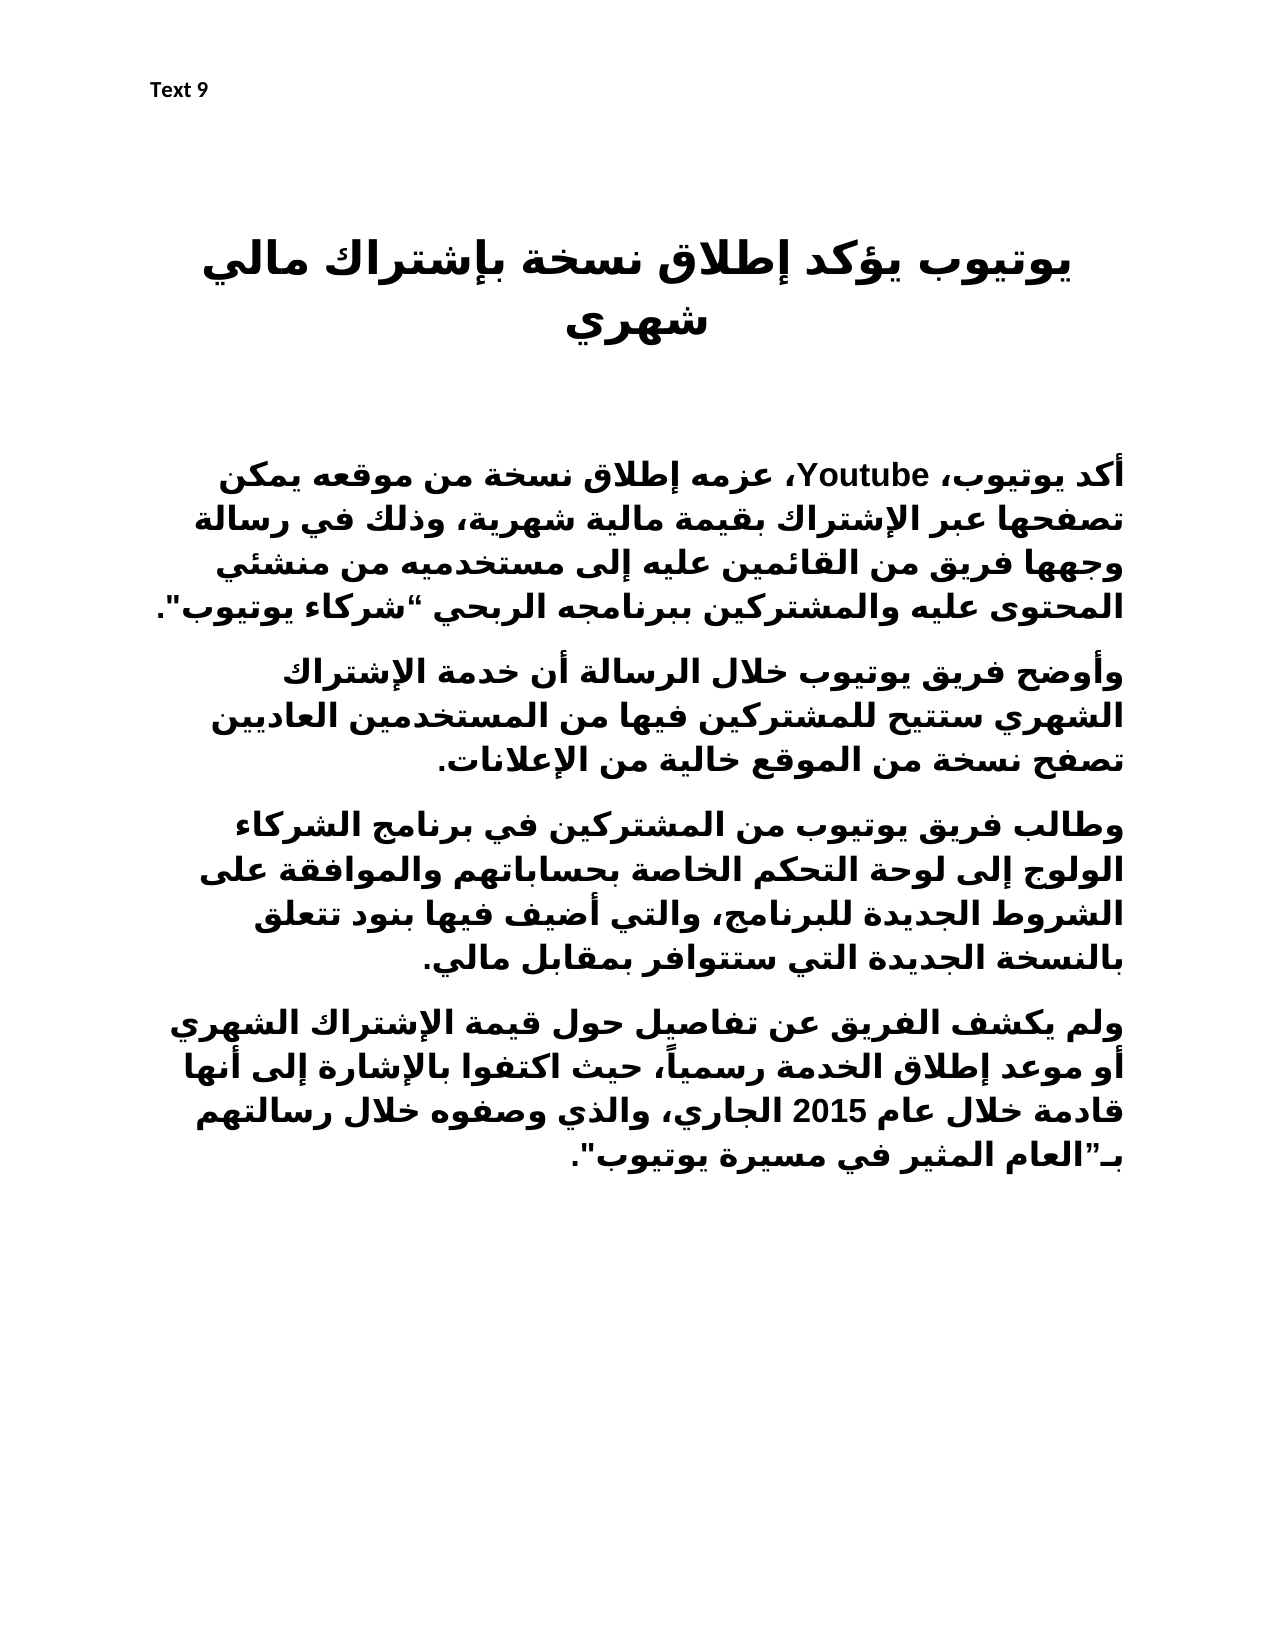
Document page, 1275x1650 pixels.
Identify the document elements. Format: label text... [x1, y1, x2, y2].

text أكد يوتيوب، Youtube، عزمه إطلاق نسخة من موقعه يمكن تصفحها عبر الإشتراك بقيمة مالية شهرية، وذلك في رسالة وجهها فريق من القائمين عليه إلى مستخدميه من منشئي المحتوى عليه والمشتركين ببرنامجه الربحي “شركاء يوتيوب". [150, 454, 1125, 626]
text يوتيوب يؤكد إطلاق نسخة بإشتراك مالي شهري [150, 231, 1125, 344]
text وأوضح فريق يوتيوب خلال الرسالة أن خدمة الإشتراك الشهري ستتيح للمشتركين فيها من المستخدمين العاديين تصفح نسخة من الموقع خالية من الإعلانات. [150, 652, 1125, 779]
text ولم يكشف الفريق عن تفاصيل حول قيمة الإشتراك الشهري أو موعد إطلاق الخدمة رسمياً، حيث اكتفوا بالإشارة إلى أنها قادمة خلال عام 2015 الجاري، والذي وصفوه خلال رسالتهم بـ”العام المثير في مسيرة يوتيوب". [150, 1003, 1125, 1174]
text وطالب فريق يوتيوب من المشتركين في برنامج الشركاء الولوج إلى لوحة التحكم الخاصة بحساباتهم والموافقة على الشروط الجديدة للبرنامج، والتي أضيف فيها بنود تتعلق بالنسخة الجديدة التي ستتوافر بمقابل مالي. [150, 805, 1125, 976]
